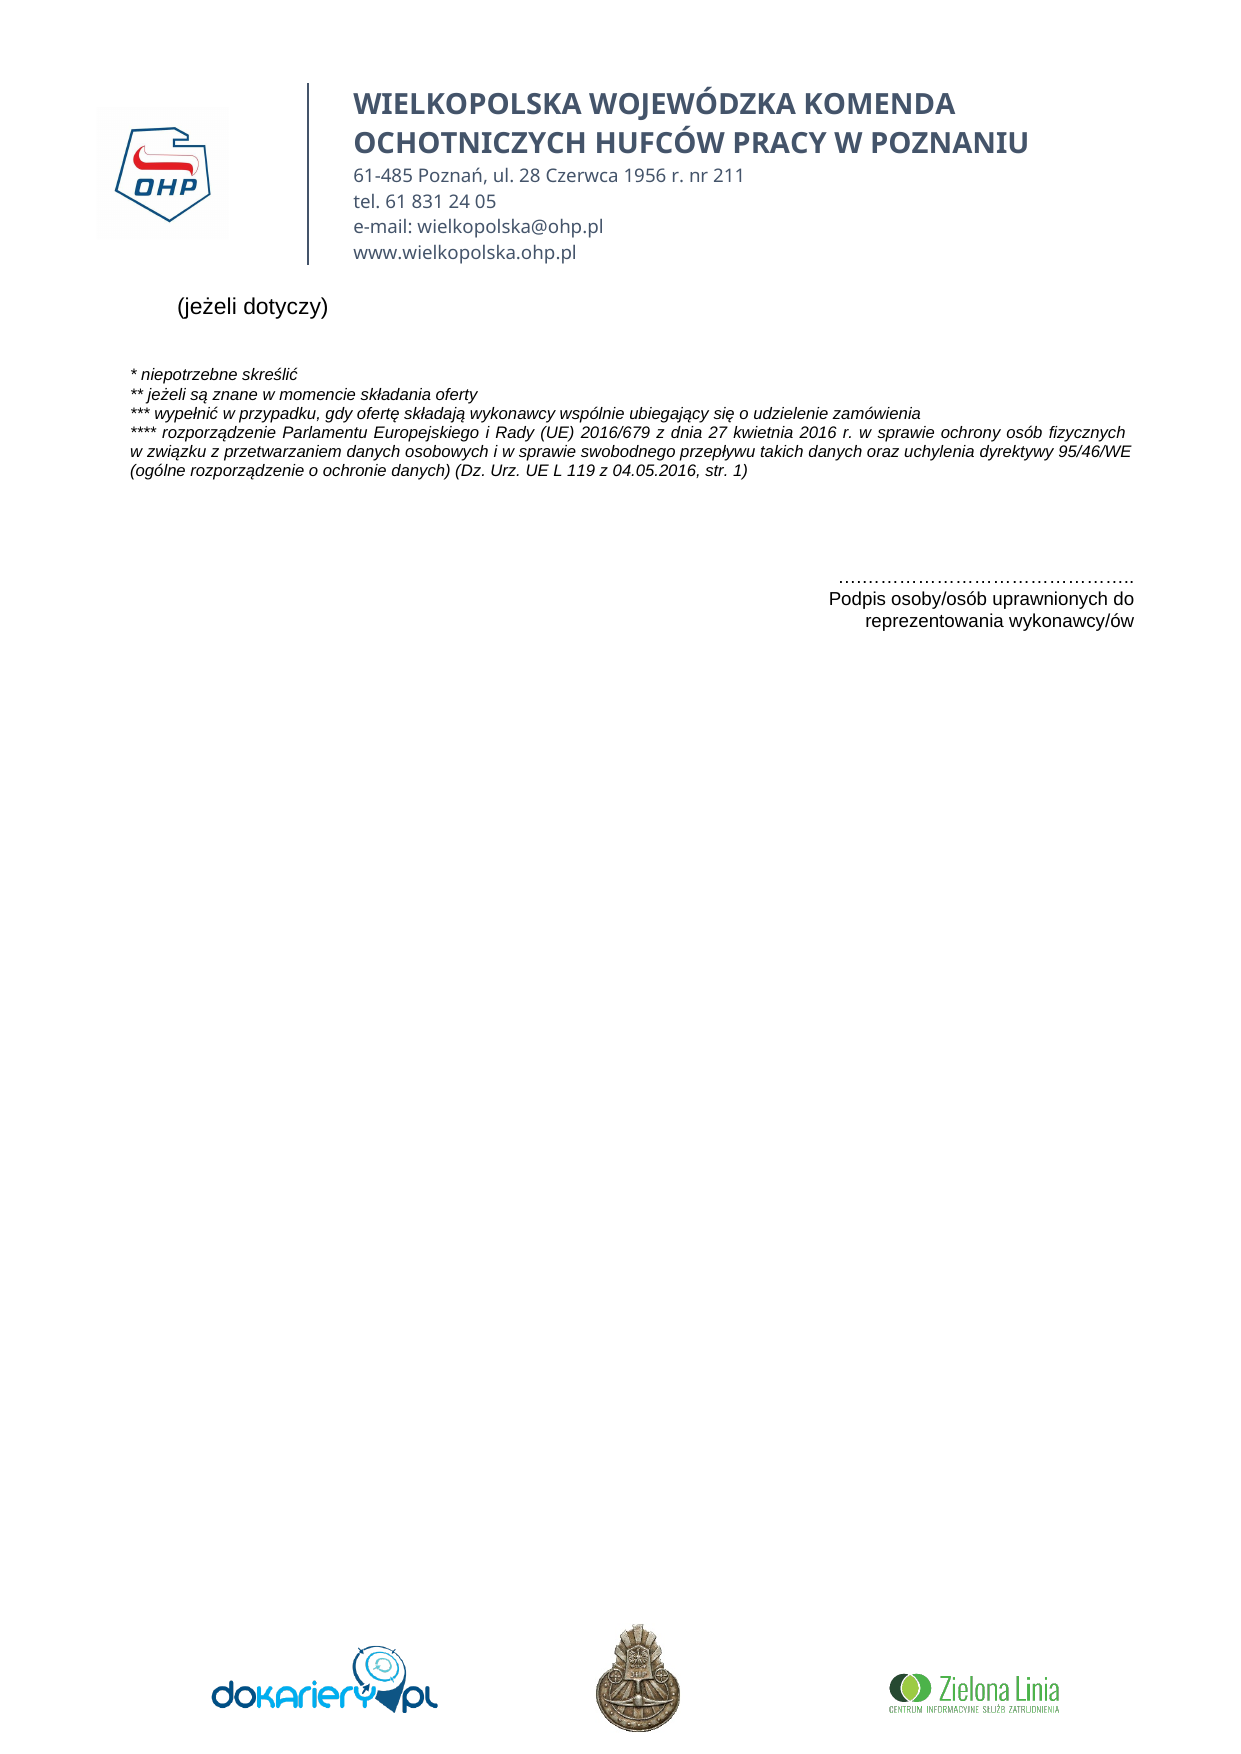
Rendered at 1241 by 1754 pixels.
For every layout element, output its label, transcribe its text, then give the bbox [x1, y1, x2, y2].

text *** wypełnić w przypadku, gdy ofertę składają wykonawcy wspólnie ubiegający się o udzielenie zamówienia [130, 403, 1134, 423]
text * niepotrzebne skreślić [130, 365, 1134, 384]
picture [881, 1661, 1067, 1728]
text Podpis osoby/osób uprawnionych do [130, 588, 1134, 609]
picture [211, 1641, 438, 1718]
text ….…………………………………….. [130, 566, 1134, 588]
picture [595, 1623, 681, 1733]
picture [96, 107, 230, 240]
text **** rozporządzenie Parlamentu Europejskiego i Rady (UE) 2016/679 z dnia 27 kwietnia 2016 r. w sprawie ochrony osób fizycznych w związku z przetwarzaniem danych osobowych i w sprawie swobodnego przepływu takich danych oraz uchylenia dyrektywy 95/46/WE (ogólne rozporządzenie o ochronie danych) (Dz. Urz. UE L 119 z 04.05.2016, str. 1) [130, 423, 1134, 480]
text ** jeżeli są znane w momencie składania oferty [130, 384, 1134, 403]
text reprezentowania wykonawcy/ów [130, 609, 1134, 631]
